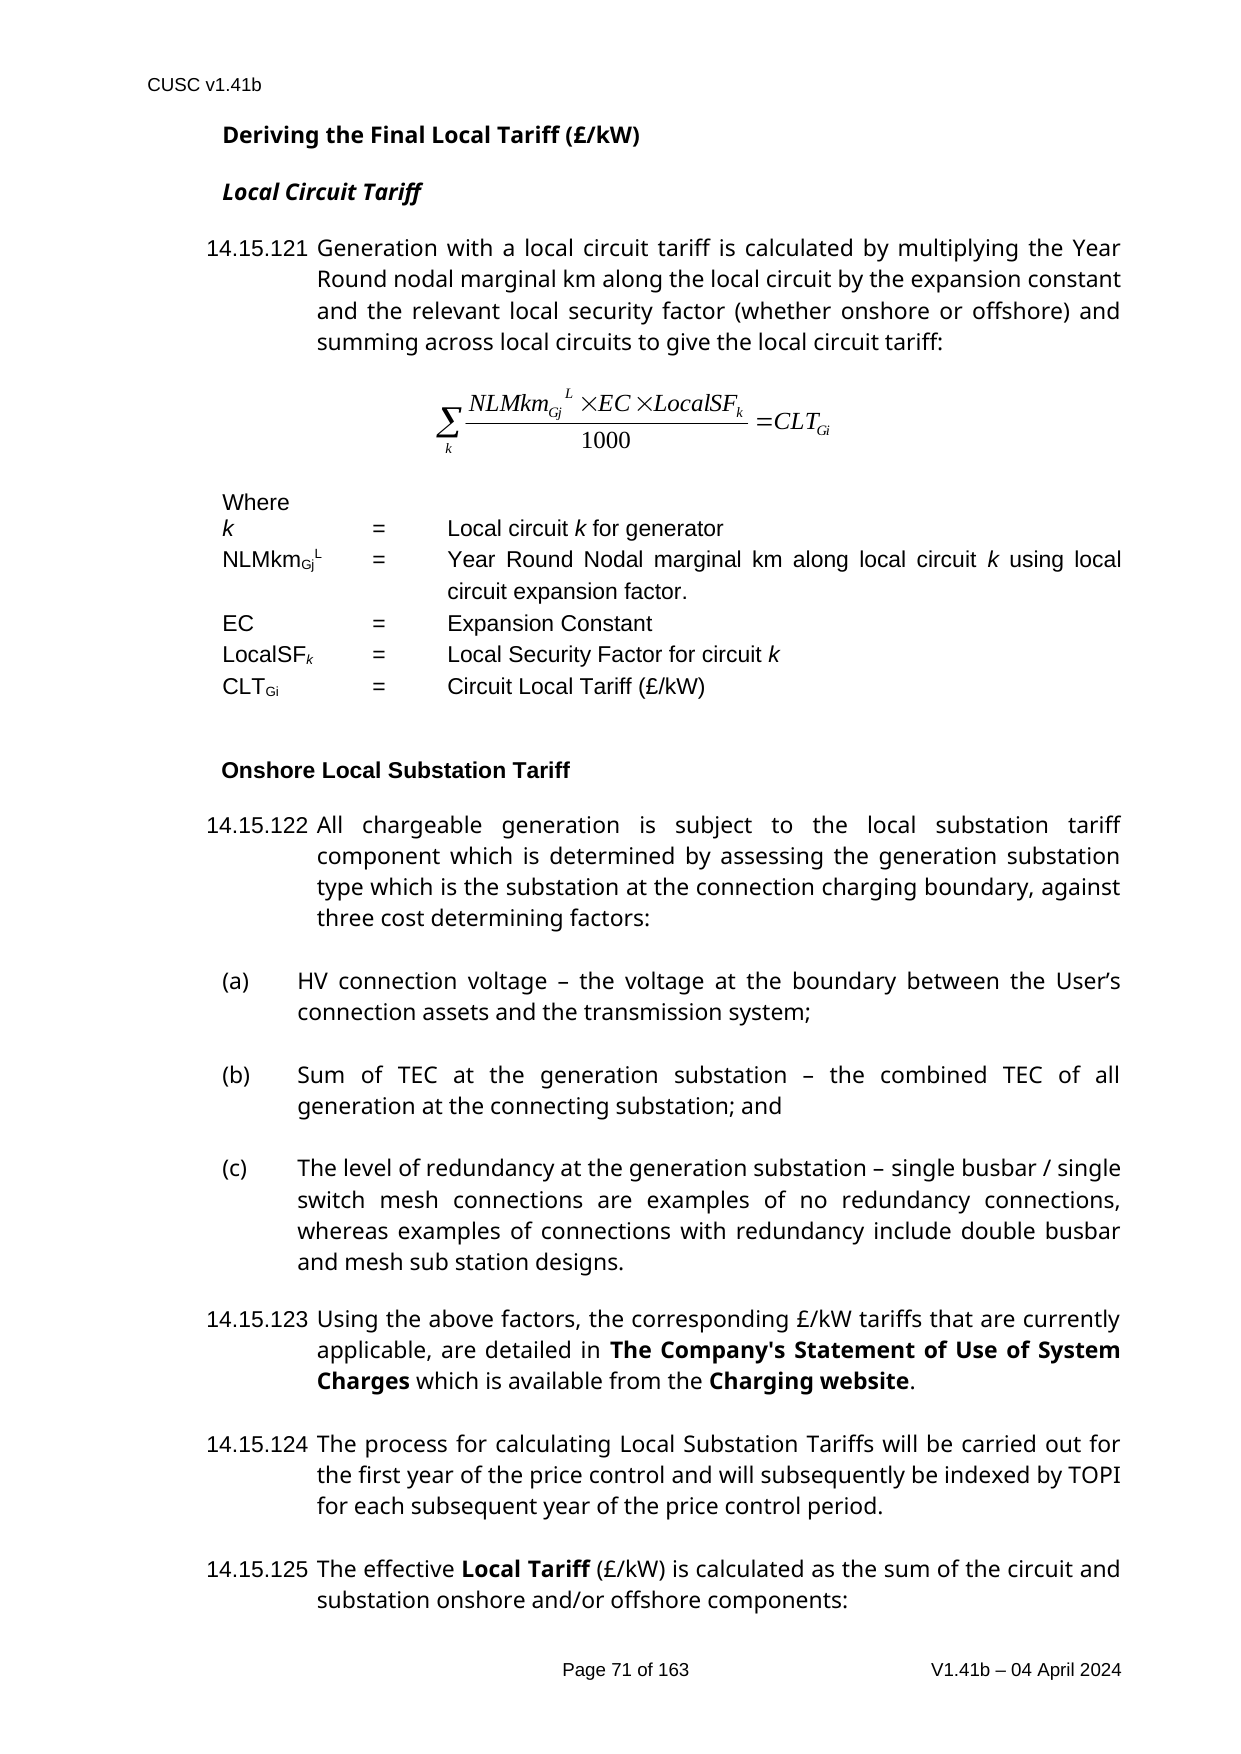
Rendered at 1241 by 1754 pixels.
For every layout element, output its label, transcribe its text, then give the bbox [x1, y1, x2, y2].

list Generation with a local circuit tariff is calculated by multiplying the Year Round nodal marginal km along the local circuit by the expansion constant and the relevant local security factor (whether onshore or offshore) and summing across local circuits to give the local circuit tariff: [206, 232, 1121, 357]
list All chargeable generation is subject to the local substation tariff component which is determined by assessing the generation substation type which is the substation at the connection charging boundary, against three cost determining factors: [206, 809, 1121, 934]
text (a) HV connection voltage – the voltage at the boundary between the User’s connection assets and the transmission system; [222, 965, 1121, 1027]
text EC = Expansion Constant [147, 609, 1121, 636]
list The effective Local Tariff (£/kW) is calculated as the sum of the circuit and substation onshore and/or offshore components: [206, 1553, 1121, 1615]
text NLMkmGjL = Year Round Nodal marginal km along local circuit k using local circuit expansion factor. [147, 546, 1121, 604]
text Where [147, 488, 1121, 515]
subtitle Onshore Local Substation Tariff [221, 757, 1121, 784]
text k = Local circuit k for generator [147, 515, 1121, 541]
subtitle Local Circuit Tariff [222, 175, 1121, 207]
text (c) The level of redundancy at the generation substation – single busbar / single switch mesh connections are examples of no redundancy connections, whereas examples of connections with redundancy include double busbar and mesh sub station designs. [222, 1152, 1121, 1277]
list Using the above factors, the corresponding £/kW tariffs that are currently applicable, are detailed in The Company's Statement of Use of System Charges which is available from the Charging website. [206, 1303, 1121, 1397]
text (b) Sum of TEC at the generation substation – the combined TEC of all generation at the connecting substation; and [222, 1059, 1121, 1121]
text LocalSFk = Local Security Factor for circuit k [147, 641, 1121, 667]
list The process for calculating Local Substation Tariffs will be carried out for the first year of the price control and will subsequently be indexed by TOPI for each subsequent year of the price control period. [206, 1428, 1121, 1522]
subtitle Deriving the Final Local Tariff (£/kW) [222, 119, 1121, 150]
text CLTGi = Circuit Local Tariff (£/kW) [147, 673, 1121, 699]
